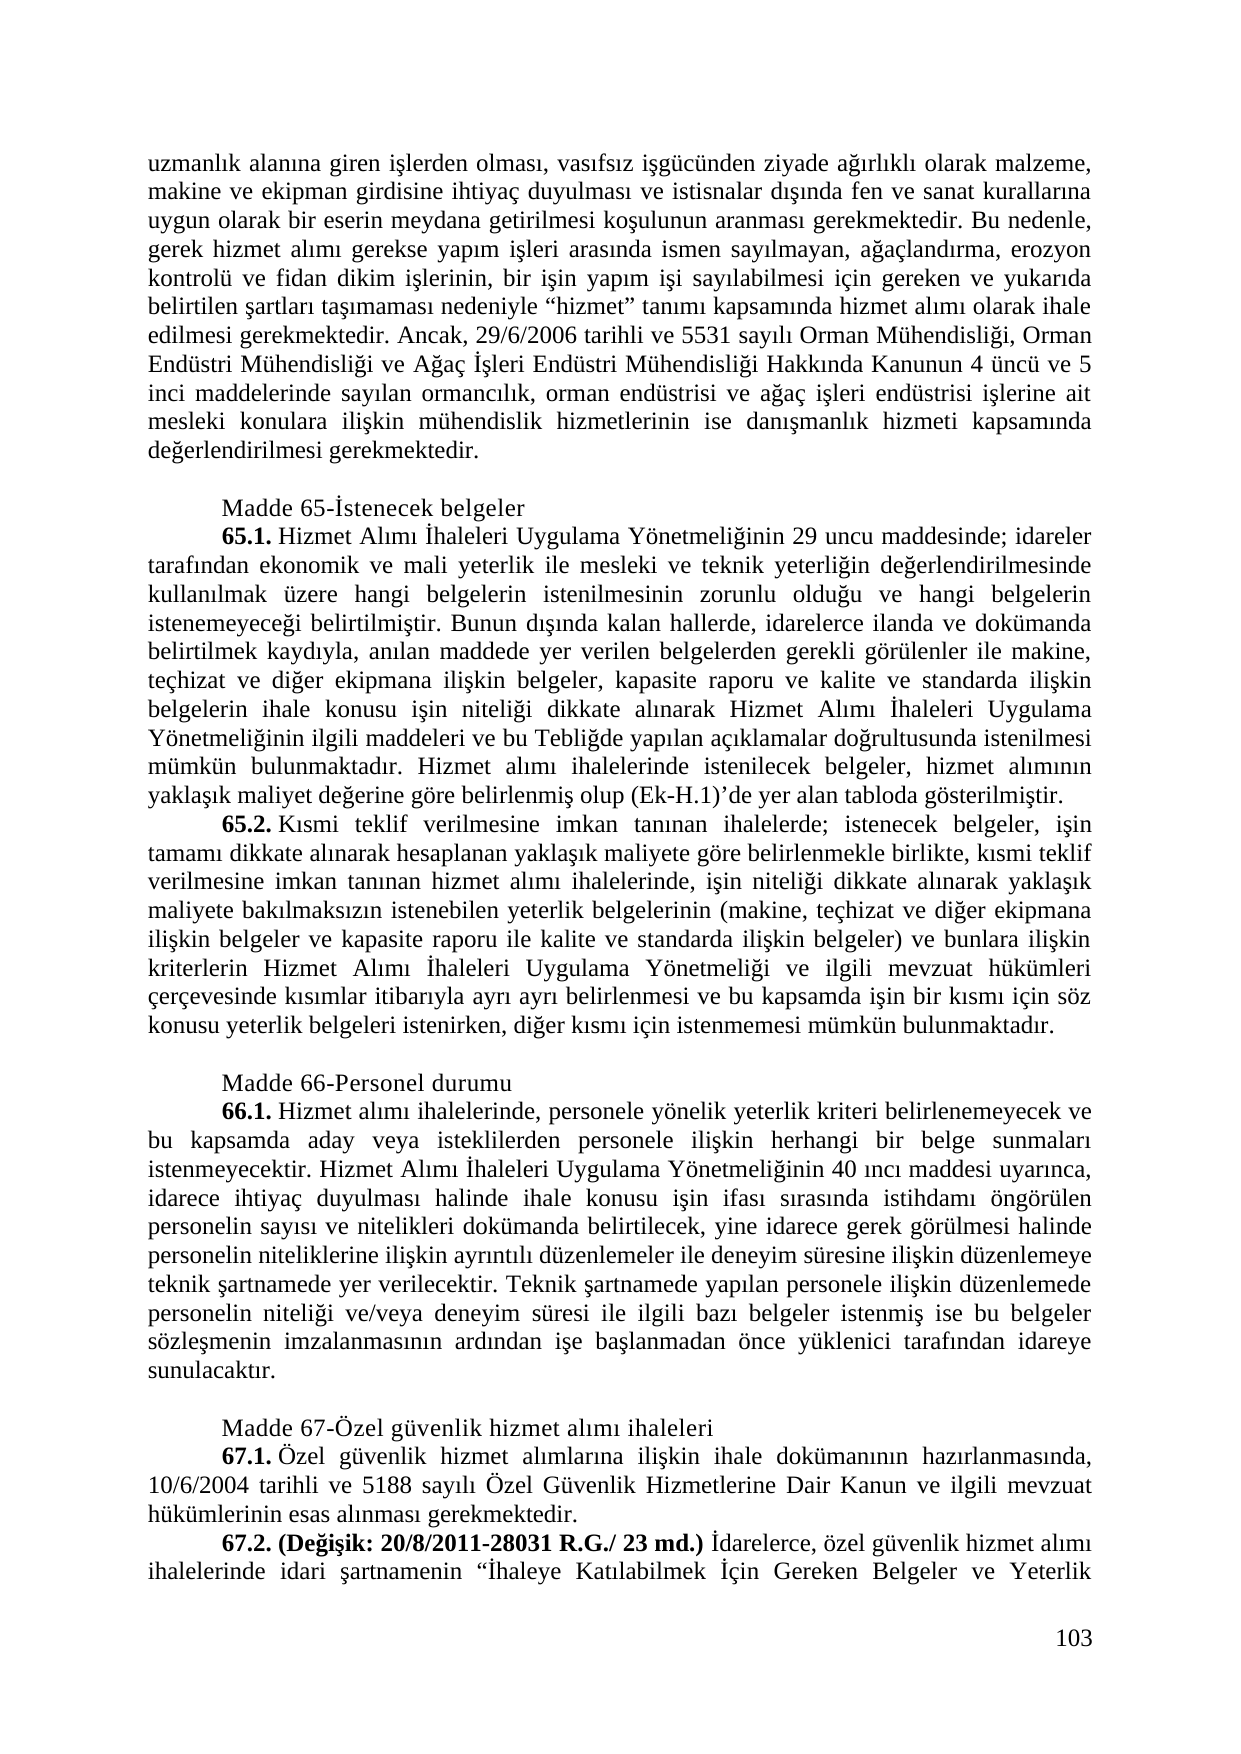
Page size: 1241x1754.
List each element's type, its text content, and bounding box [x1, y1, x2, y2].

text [148, 148, 1092, 464]
text 66.1. Hizmet alımı ihalelerinde, personele yönelik yeterlik kriteri belirlenemeyecek ve bu kapsamda aday veya isteklilerden personele ilişkin herhangi bir belge sunmaları istenmeyecektir. Hizmet Alımı İhaleleri Uygulama Yönetmeliğinin 40 ıncı maddesi uyarınca, idarece ihtiyaç duyulması halinde ihale konusu işin ifası sırasında istihdamı öngörülen personelin sayısı ve nitelikleri dokümanda belirtilecek, yine idarece gerek görülmesi halinde personelin niteliklerine ilişkin ayrıntılı düzenlemeler ile deneyim süresine ilişkin düzenlemeye teknik şartnamede yer verilecektir. Teknik şartnamede yapılan personele ilişkin düzenlemede personelin niteliği ve/veya deneyim süresi ile ilgili bazı belgeler istenmiş ise bu belgeler sözleşmenin imzalanmasının ardından işe başlanmadan önce yüklenici tarafından idareye sunulacaktır. [148, 1096, 1092, 1384]
text 65.1. Hizmet Alımı İhaleleri Uygulama Yönetmeliğinin 29 uncu maddesinde; idareler tarafından ekonomik ve mali yeterlik ile mesleki ve teknik yeterliğin değerlendirilmesinde kullanılmak üzere hangi belgelerin istenilmesinin zorunlu olduğu ve hangi belgelerin istenemeyeceği belirtilmiştir. Bunun dışında kalan hallerde, idarelerce ilanda ve dokümanda belirtilmek kaydıyla, anılan maddede yer verilen belgelerden gerekli görülenler ile makine, teçhizat ve diğer ekipmana ilişkin belgeler, kapasite raporu ve kalite ve standarda ilişkin belgelerin ihale konusu işin niteliği dikkate alınarak Hizmet Alımı İhaleleri Uygulama Yönetmeliğinin ilgili maddeleri ve bu Tebliğde yapılan açıklamalar doğrultusunda istenilmesi mümkün bulunmaktadır. Hizmet alımı ihalelerinde istenilecek belgeler, hizmet alımının yaklaşık maliyet değerine göre belirlenmiş olup (Ek-H.1)’de yer alan tabloda gösterilmiştir. [148, 521, 1092, 809]
text 65.2. Kısmi teklif verilmesine imkan tanınan ihalelerde; istenecek belgeler, işin tamamı dikkate alınarak hesaplanan yaklaşık maliyete göre belirlenmekle birlikte, kısmi teklif verilmesine imkan tanınan hizmet alımı ihalelerinde, işin niteliği dikkate alınarak yaklaşık maliyete bakılmaksızın istenebilen yeterlik belgelerinin (makine, teçhizat ve diğer ekipmana ilişkin belgeler ve kapasite raporu ile kalite ve standarda ilişkin belgeler) ve bunlara ilişkin kriterlerin Hizmet Alımı İhaleleri Uygulama Yönetmeliği ve ilgili mevzuat hükümleri çerçevesinde kısımlar itibarıyla ayrı ayrı belirlenmesi ve bu kapsamda işin bir kısmı için söz konusu yeterlik belgeleri istenirken, diğer kısmı için istenmemesi mümkün bulunmaktadır. [148, 809, 1092, 1039]
subtitle Madde 65-İstenecek belgeler [148, 493, 1092, 521]
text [148, 1528, 1092, 1585]
subtitle Madde 66-Personel durumu [148, 1068, 1092, 1096]
subtitle Madde 67-Özel güvenlik hizmet alımı ihaleleri [148, 1413, 1092, 1441]
text 67.1. Özel güvenlik hizmet alımlarına ilişkin ihale dokümanının hazırlanmasında, 10/6/2004 tarihli ve 5188 sayılı Özel Güvenlik Hizmetlerine Dair Kanun ve ilgili mevzuat hükümlerinin esas alınması gerekmektedir. [148, 1441, 1092, 1528]
